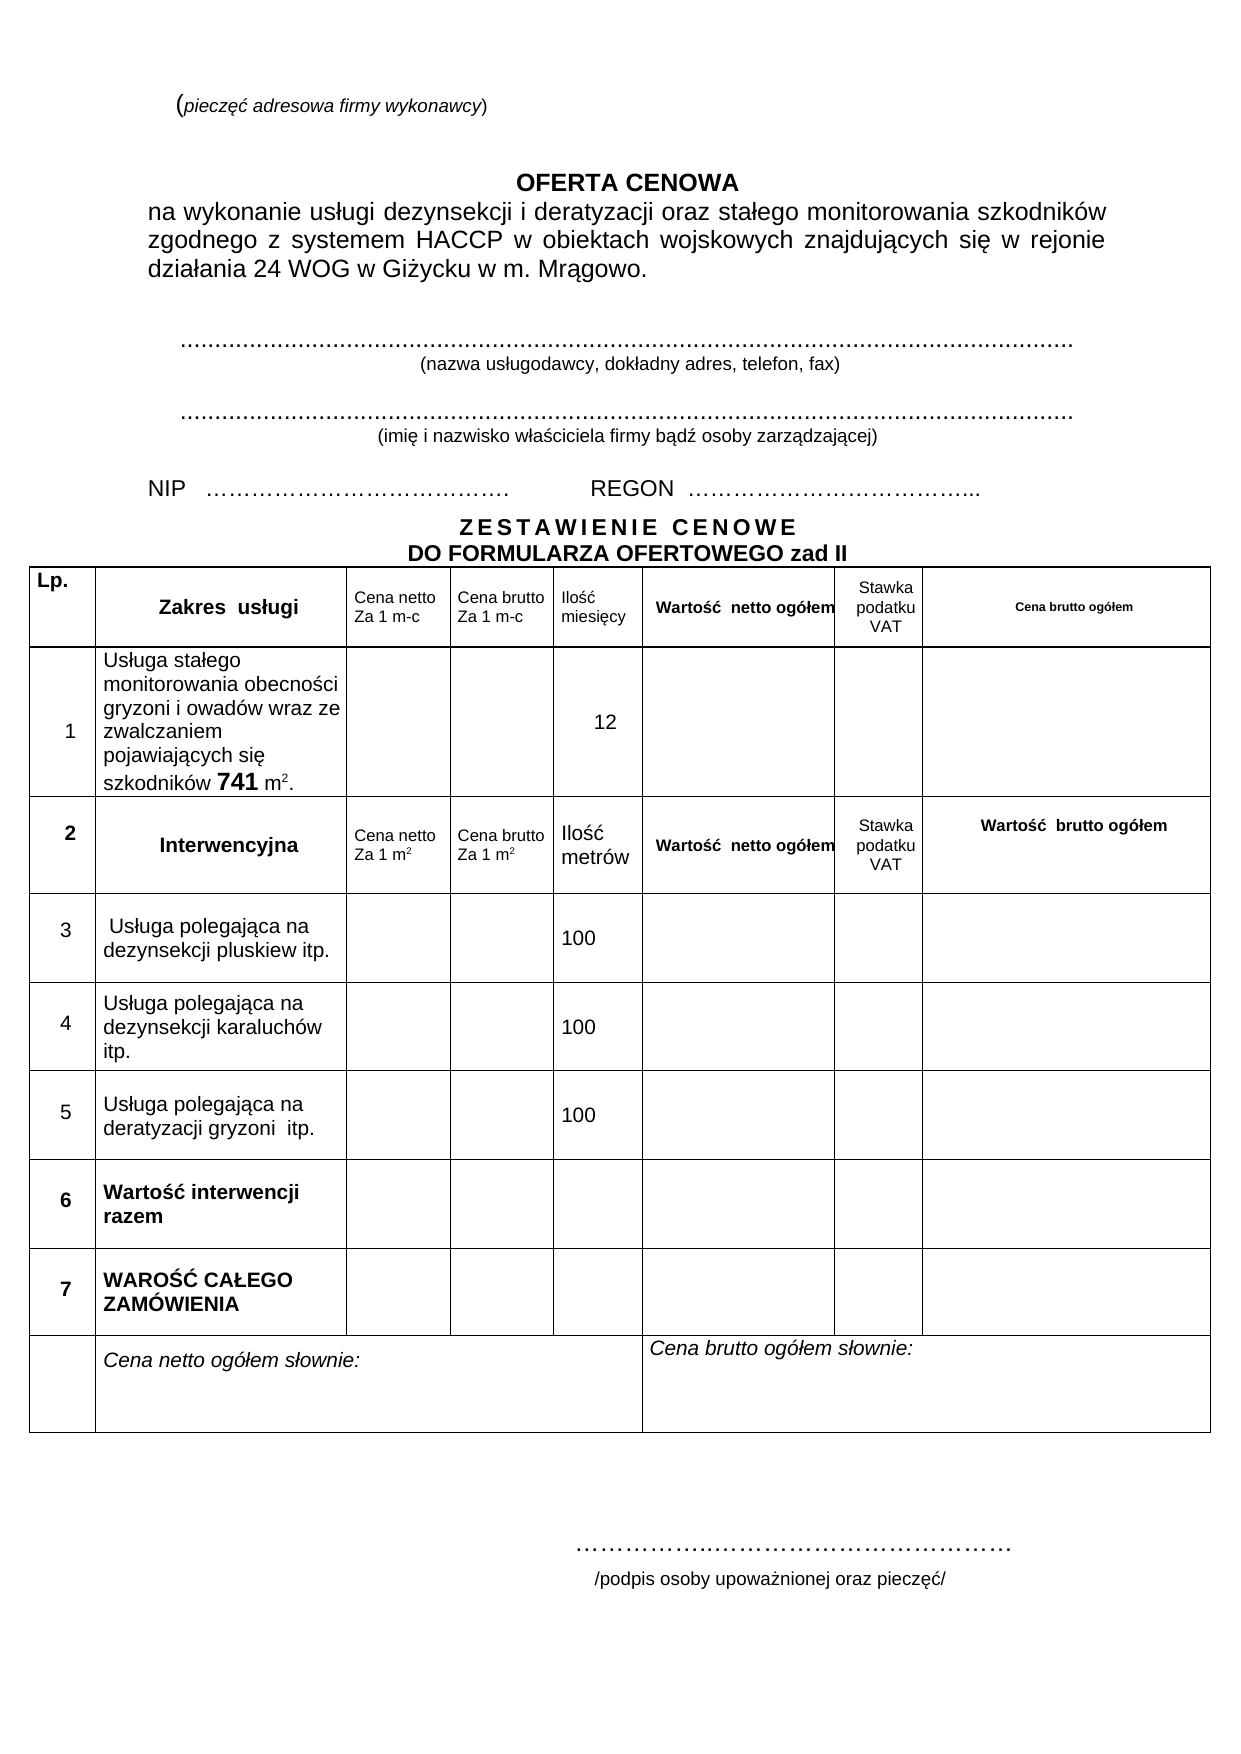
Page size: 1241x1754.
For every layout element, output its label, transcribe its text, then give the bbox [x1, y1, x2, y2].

text NIP …………………………………. REGON ………………………………... [148, 475, 1107, 501]
table_cell [923, 1160, 1210, 1248]
table_header Lp. [30, 568, 95, 646]
text ................................................................................................................................. [148, 396, 1107, 424]
table_cell 12 [554, 648, 642, 796]
text OFERTA CENOWA [148, 168, 1107, 196]
table_cell Stawka podatku VAT [835, 797, 922, 893]
table_header Stawka podatku VAT [835, 568, 922, 646]
table_cell 6 [30, 1160, 95, 1248]
table_cell [451, 648, 553, 796]
table_cell [451, 1249, 553, 1335]
table_cell Ilość metrów [554, 797, 642, 893]
table_cell Cena netto ogółem słownie: [96, 1336, 642, 1432]
table_cell [923, 1071, 1210, 1159]
table_header Ilość miesięcy [554, 568, 642, 646]
table_cell [835, 1071, 922, 1159]
table_cell [643, 894, 834, 982]
table_cell Usługa polegająca na deratyzacji gryzoni itp. [96, 1071, 346, 1159]
table_cell [643, 648, 834, 796]
table_cell 3 [30, 894, 95, 982]
table_cell Wartość netto ogółem [643, 797, 834, 893]
table_cell [923, 1249, 1210, 1335]
table_header Wartość netto ogółem [643, 568, 834, 646]
text ZESTAWIENIE CENOWE [148, 514, 1107, 540]
table_cell 100 [554, 894, 642, 982]
table_cell [923, 983, 1210, 1070]
table_cell [347, 1160, 450, 1248]
text na wykonanie usługi dezynsekcji i deratyzacji oraz stałego monitorowania szkodników zgodnego z systemem HACCP w obiektach wojskowych znajdujących się w rejonie działania 24 WOG w Giżycku w m. Mrągowo. [148, 196, 1107, 283]
text (pieczęć adresowa firmy wykonawcy) [148, 89, 1107, 117]
text (nazwa usługodawcy, dokładny adres, telefon, fax) [148, 353, 1107, 374]
table_cell [30, 1336, 95, 1432]
table_cell 100 [554, 1071, 642, 1159]
table_cell Wartość brutto ogółem [923, 797, 1210, 893]
table_cell [554, 1160, 642, 1248]
table_header Cena brutto Za 1 m-c [451, 568, 553, 646]
table_cell Usługa polegająca na dezynsekcji pluskiew itp. [96, 894, 346, 982]
text DO FORMULARZA OFERTOWEGO zad II [148, 540, 1107, 566]
table_cell [451, 1160, 553, 1248]
table_cell [451, 983, 553, 1070]
table_cell 7 [30, 1249, 95, 1335]
table_cell [835, 983, 922, 1070]
table_cell Usługa stałego monitorowania obecności gryzoni i owadów wraz ze zwalczaniem pojawiających się szkodników 741 m2. [96, 648, 346, 796]
table_cell [347, 1249, 450, 1335]
table_cell Interwencyjna [96, 797, 346, 893]
table_cell Cena brutto ogółem słownie: [643, 1336, 1210, 1432]
table_cell Usługa polegająca na dezynsekcji karaluchów itp. [96, 983, 346, 1070]
text ……………..……………………………… [148, 1528, 1107, 1556]
table_cell [643, 1249, 834, 1335]
table_cell [347, 1071, 450, 1159]
table_cell [451, 894, 553, 982]
table_cell 4 [30, 983, 95, 1070]
table_cell [347, 648, 450, 796]
table_cell [554, 1249, 642, 1335]
table_cell 1 [30, 648, 95, 796]
table_cell WAROŚĆ CAŁEGO ZAMÓWIENIA [96, 1249, 346, 1335]
text (imię i nazwisko właściciela firmy bądź osoby zarządzającej) [148, 424, 1107, 446]
table_header Cena brutto ogółem [923, 568, 1210, 646]
table_cell [347, 983, 450, 1070]
table_cell 100 [554, 983, 642, 1070]
text /podpis osoby upoważnionej oraz pieczęć/ [148, 1568, 1092, 1589]
table_cell [643, 1071, 834, 1159]
table_cell [835, 1160, 922, 1248]
table_cell [643, 1160, 834, 1248]
table_cell [835, 648, 922, 796]
table_cell [923, 648, 1210, 796]
table_cell [835, 1249, 922, 1335]
table_cell [643, 983, 834, 1070]
table_cell [923, 894, 1210, 982]
table_cell Cena brutto Za 1 m2 [451, 797, 553, 893]
table_cell [347, 894, 450, 982]
table_cell Wartość interwencji razem [96, 1160, 346, 1248]
table_cell Cena netto Za 1 m2 [347, 797, 450, 893]
table_cell 5 [30, 1071, 95, 1159]
table_header Cena netto Za 1 m-c [347, 568, 450, 646]
table_cell 2 [30, 797, 95, 893]
table_cell [835, 894, 922, 982]
text ................................................................................................................................. [148, 324, 1107, 353]
table_header Zakres usługi [96, 568, 346, 646]
table_cell [451, 1071, 553, 1159]
